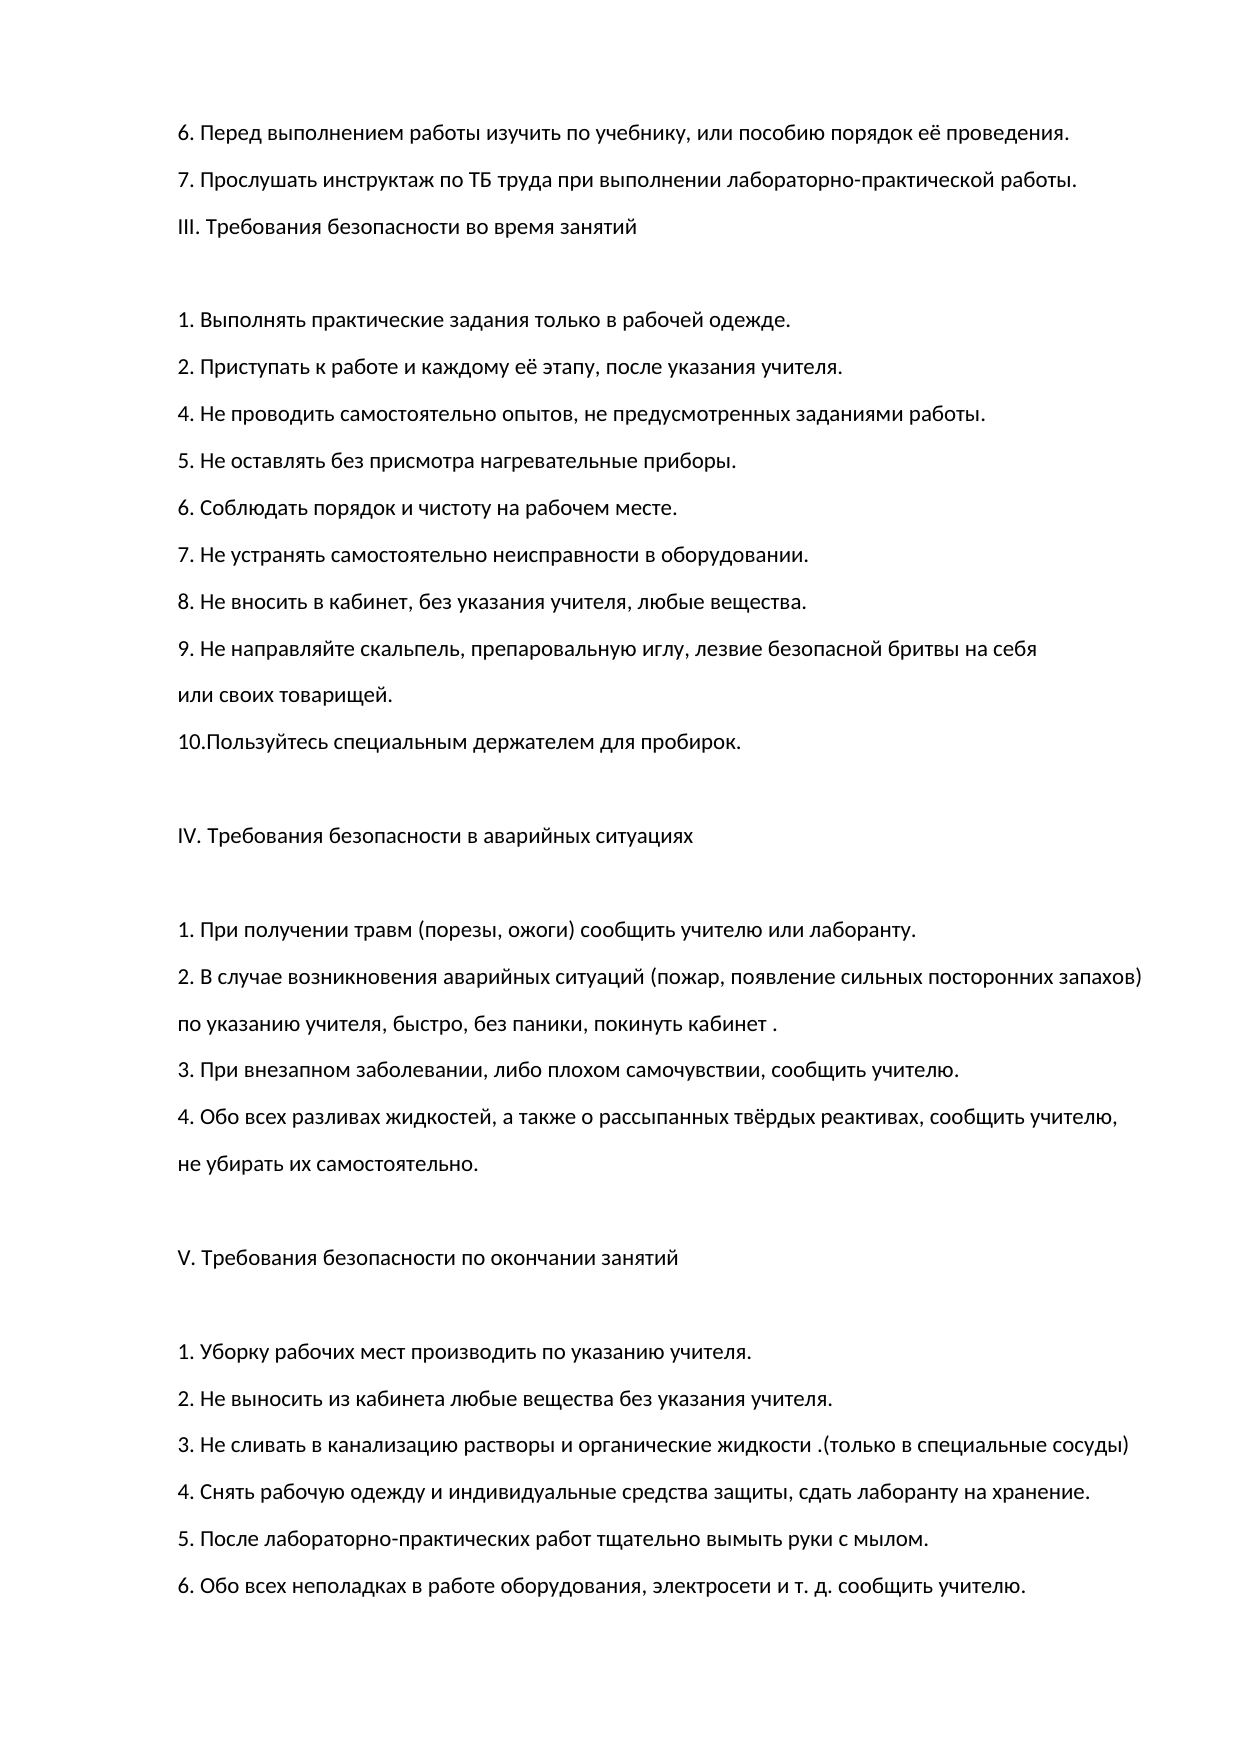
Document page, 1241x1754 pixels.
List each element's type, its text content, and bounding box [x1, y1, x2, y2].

text 9. Не направляйте скальпель, препаровальную иглу, лезвие безопасной бритвы на себя [177, 634, 1152, 662]
text 4. Обо всех разливах жидкостей, а также о рассыпанных твёрдых реактивах, сообщить учителю, [177, 1102, 1152, 1131]
text 2. В случае возникновения аварийных ситуаций (пожар, появление сильных посторонних запахов) [177, 962, 1152, 990]
text 2. Приступать к работе и каждому её этапу, после указания учителя. [177, 352, 1152, 381]
text 6. Перед выполнением работы изучить по учебнику, или пособию порядок её проведения. [177, 118, 1152, 146]
text 7. Прослушать инструктаж по ТБ труда при выполнении лабораторно-практической работы. [177, 165, 1152, 193]
text 4. Снять рабочую одежду и индивидуальные средства защиты, сдать лаборанту на хранение. [177, 1477, 1152, 1506]
text 1. При получении травм (порезы, ожоги) сообщить учителю или лаборанту. [177, 915, 1152, 943]
text не убирать их самостоятельно. [177, 1149, 1152, 1177]
text 7. Не устранять самостоятельно неисправности в оборудовании. [177, 540, 1152, 568]
text 6. Соблюдать порядок и чистоту на рабочем месте. [177, 493, 1152, 521]
text 5. После лабораторно-практических работ тщательно вымыть руки с мылом. [177, 1524, 1152, 1552]
text 3. При внезапном заболевании, либо плохом самочувствии, сообщить учителю. [177, 1056, 1152, 1084]
text или своих товарищей. [177, 681, 1152, 709]
text IV. Требования безопасности в аварийных ситуациях [177, 821, 1152, 849]
text 4. Не проводить самостоятельно опытов, не предусмотренных заданиями работы. [177, 399, 1152, 427]
text 3. Не сливать в канализацию растворы и органические жидкости .(только в специальные сосуды) [177, 1431, 1152, 1459]
text 8. Не вносить в кабинет, без указания учителя, любые вещества. [177, 587, 1152, 615]
text 1. Выполнять практические задания только в рабочей одежде. [177, 306, 1152, 334]
text 10.Пользуйтесь специальным держателем для пробирок. [177, 727, 1152, 756]
text V. Требования безопасности по окончании занятий [177, 1243, 1152, 1271]
text 2. Не выносить из кабинета любые вещества без указания учителя. [177, 1384, 1152, 1412]
text 5. Не оставлять без присмотра нагревательные приборы. [177, 446, 1152, 474]
text по указанию учителя, быстро, без паники, покинуть кабинет . [177, 1009, 1152, 1037]
text III. Требования безопасности во время занятий [177, 212, 1152, 240]
text 6. Обо всех неполадках в работе оборудования, электросети и т. д. сообщить учителю. [177, 1571, 1152, 1599]
text 1. Уборку рабочих мест производить по указанию учителя. [177, 1337, 1152, 1365]
